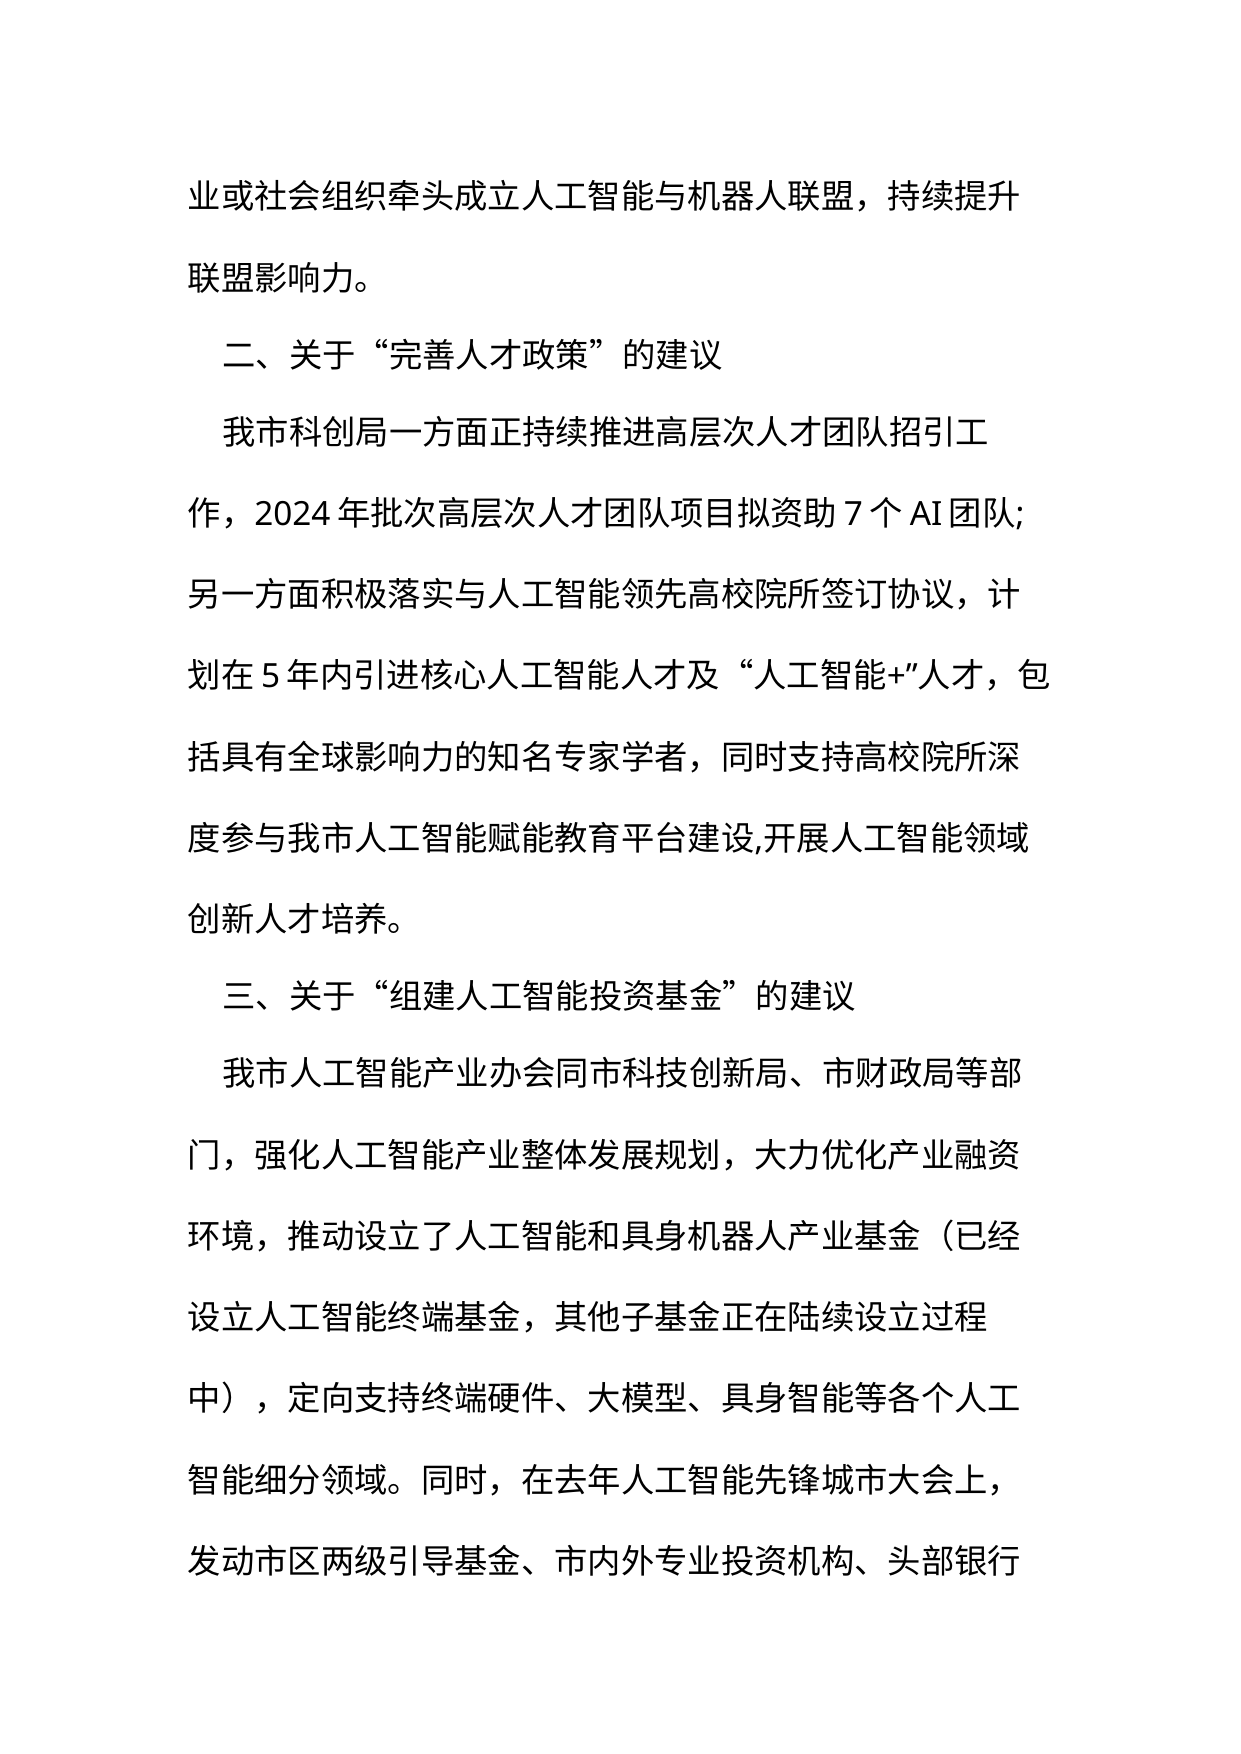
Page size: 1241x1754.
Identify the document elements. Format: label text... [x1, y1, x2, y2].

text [187, 1039, 1053, 1591]
text 三、关于“组建人工智能投资基金”的建议 [187, 962, 1053, 1027]
text 二、关于“完善人才政策”的建议 [187, 320, 1053, 385]
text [187, 162, 1053, 308]
text 我市科创局一方面正持续推进高层次人才团队招引工作，2024年批次高层次人才团队项目拟资助7个AI团队;另一方面积极落实与人工智能领先高校院所签订协议，计划在5年内引进核心人工智能人才及“人工智能+”人才，包括具有全球影响力的知名专家学者，同时支持高校院所深度参与我市人工智能赋能教育平台建设,开展人工智能领域创新人才培养。 [187, 397, 1053, 950]
